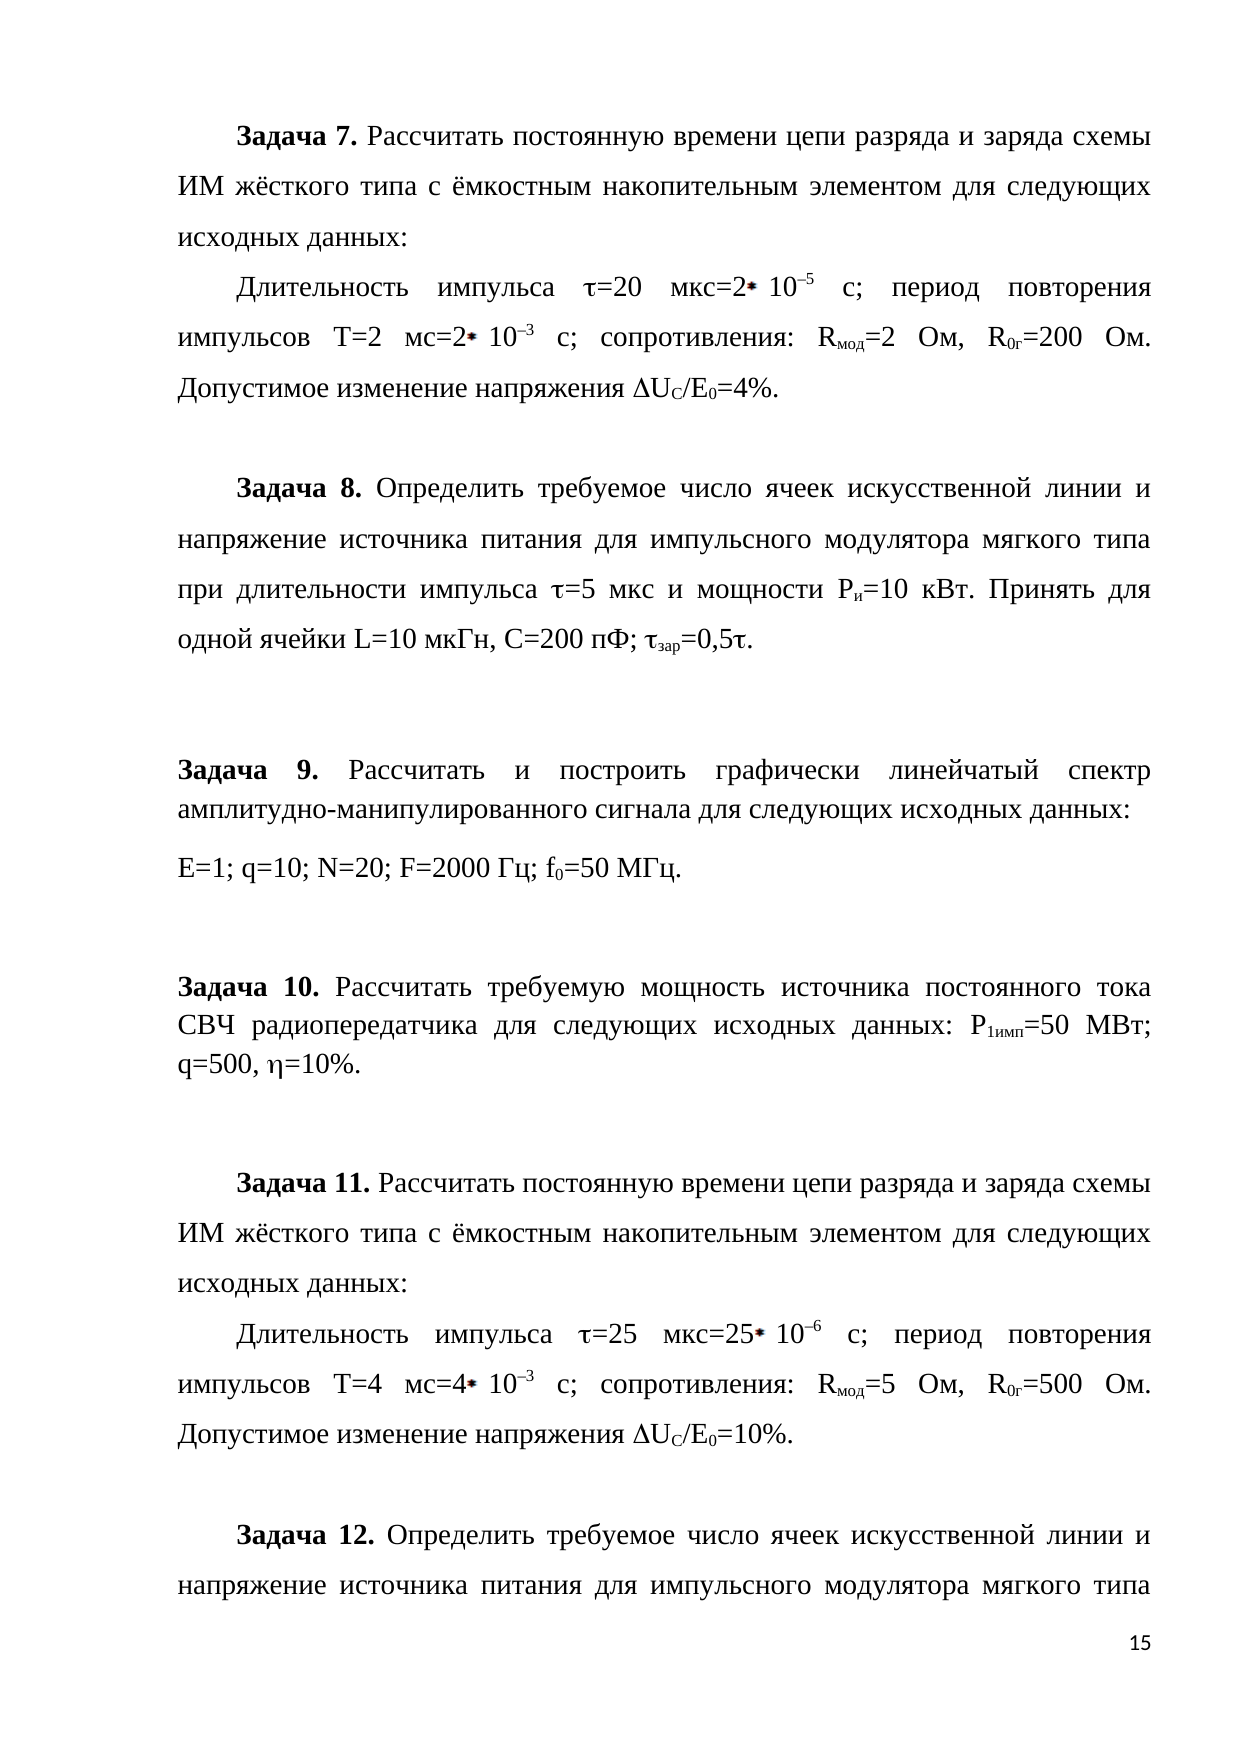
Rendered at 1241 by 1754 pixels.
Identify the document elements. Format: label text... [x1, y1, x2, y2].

picture [754, 1319, 776, 1343]
text Задача 11. Рассчитать постоянную времени цепи разряда и заряда схемы ИМ жёсткого типа с ёмкостным накопительным элементом для следующих исходных данных: [177, 1165, 1152, 1299]
text Длительность импульса =25 мкс=2510–6 с; период повторения импульсов Т=4 мс=410–3 с; сопротивления: Rмод=5 Ом, R0г=500 Ом. Допустимое изменение напряжения UC/E0=10%. [177, 1316, 1152, 1450]
text Е=1; q=10; N=20; F=2000 Гц; f0=50 МГц. [177, 850, 1152, 884]
text Задача 7. Рассчитать постоянную времени цепи разряда и заряда схемы ИМ жёсткого типа с ёмкостным накопительным элементом для следующих исходных данных: [177, 118, 1152, 252]
picture [466, 323, 488, 347]
picture [746, 272, 768, 297]
text Задача 10. Рассчитать требуемую мощность источника постоянного тока СВЧ радиопередатчика для следующих исходных данных: Р1имп=50 МВт; q=500, =10%. [177, 969, 1152, 1079]
text Длительность импульса =20 мкс=210–5 с; период повторения импульсов Т=2 мс=210–3 с; сопротивления: Rмод=2 Ом, R0г=200 Ом. Допустимое изменение напряжения UC/E0=4%. [177, 269, 1152, 403]
picture [466, 1370, 488, 1394]
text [177, 1517, 1152, 1601]
text Задача 8. Определить требуемое число ячеек искусственной линии и напряжение источника питания для импульсного модулятора мягкого типа при длительности импульса =5 мкс и мощности Ри=10 кВт. Принять для одной ячейки L=10 мкГн, С=200 пФ; зар=0,5. [177, 471, 1152, 655]
text Задача 9. Рассчитать и построить графически линейчатый спектр амплитудно-манипулированного сигнала для следующих исходных данных: [177, 752, 1152, 824]
